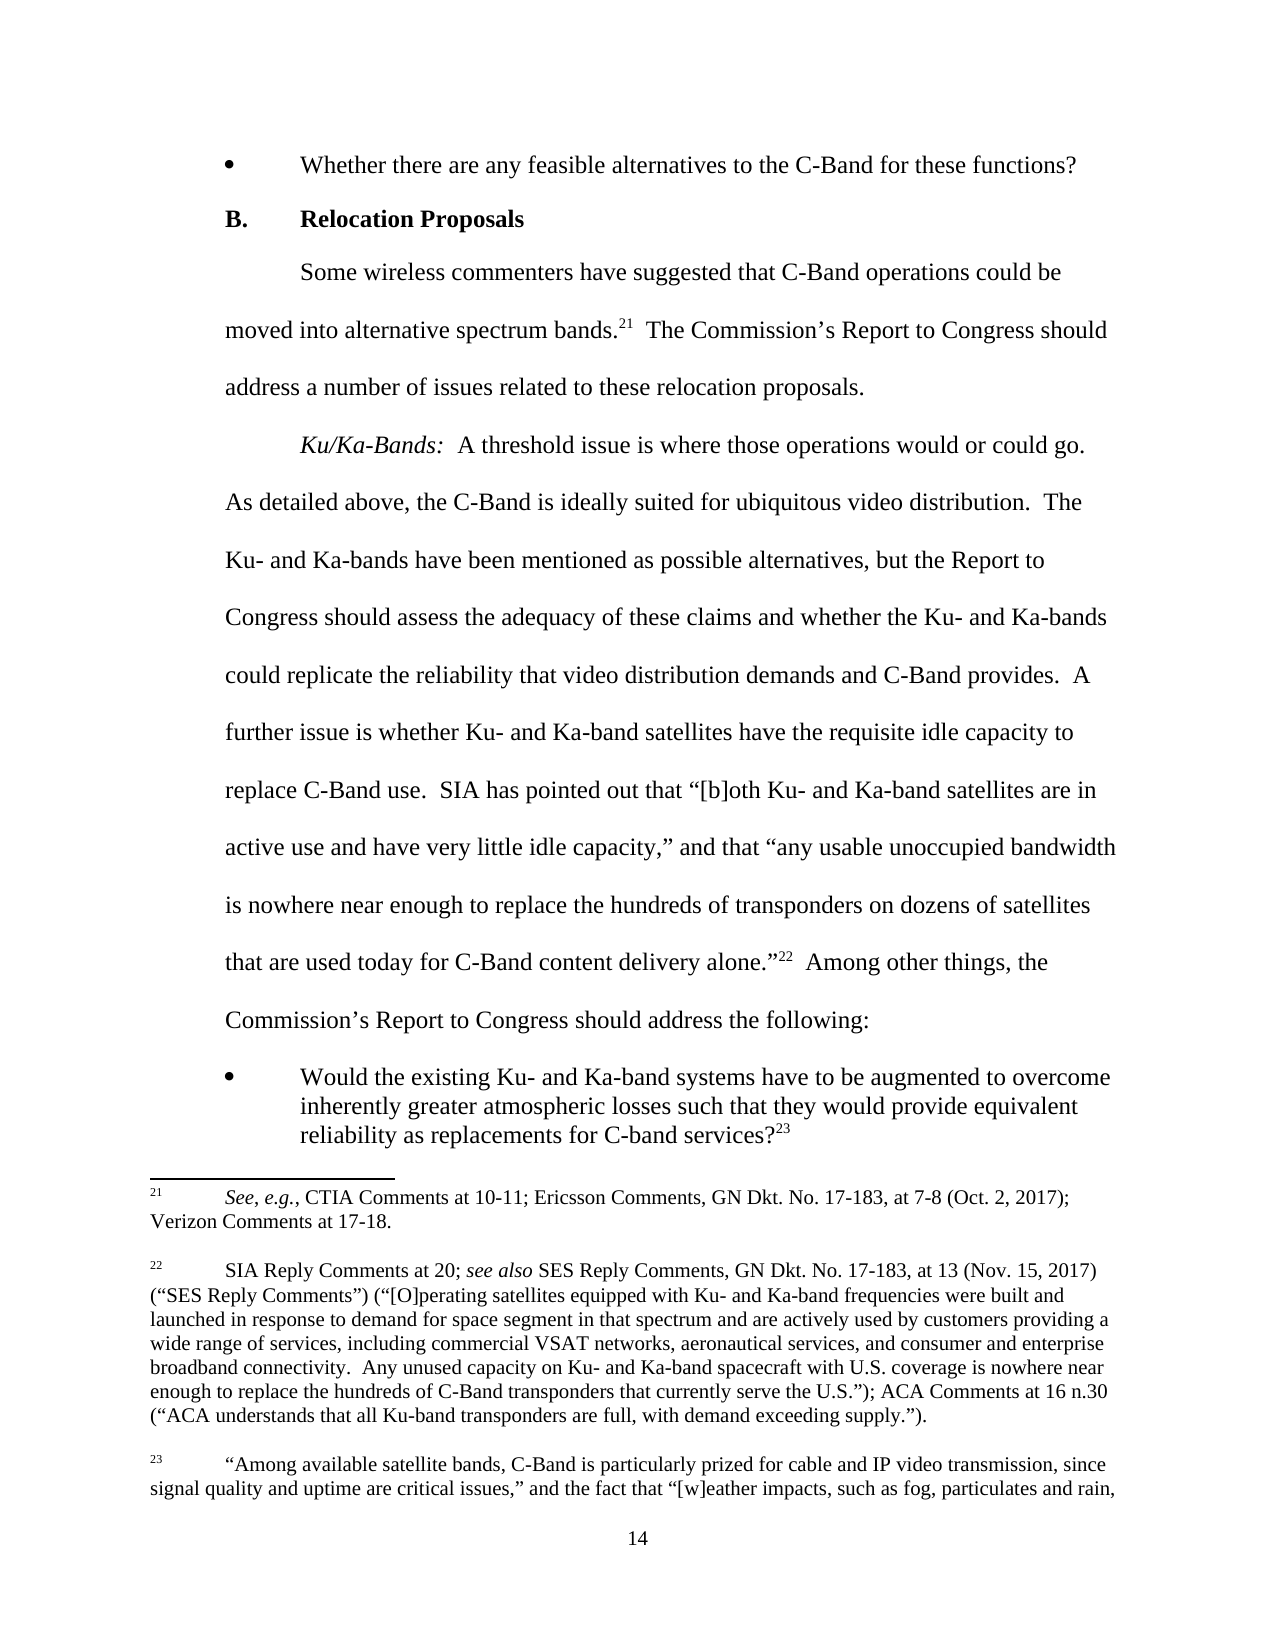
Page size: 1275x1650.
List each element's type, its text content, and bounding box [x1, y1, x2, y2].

text Whether there are any feasible alternatives to the C-Band for these functions? [225, 150, 1125, 179]
subtitle Relocation Proposals [225, 204, 1125, 232]
text Some wireless commenters have suggested that C-Band operations could be moved into alternative spectrum bands. The Commission’s Report to Congress should address a number of issues related to these relocation proposals. [225, 257, 1125, 401]
text Would the existing Ku- and Ka-band systems have to be augmented to overcome inherently greater atmospheric losses such that they would provide equivalent reliability as replacements for C-band services? [225, 1062, 1125, 1149]
text Ku/Ka-Bands: A threshold issue is where those operations would or could go. As detailed above, the C-Band is ideally suited for ubiquitous video distribution. The Ku- and Ka-bands have been mentioned as possible alternatives, but the Report to Congress should assess the adequacy of these claims and whether the Ku- and Ka-bands could replicate the reliability that video distribution demands and C-Band provides. A further issue is whether Ku- and Ka-band satellites have the requisite idle capacity to replace C-Band use. SIA has pointed out that “[b]oth Ku- and Ka-band satellites are in active use and have very little idle capacity,” and that “any usable unoccupied bandwidth is nowhere near enough to replace the hundreds of transponders on dozens of satellites that are used today for C-Band content delivery alone.” Among other things, the Commission’s Report to Congress should address the following: [225, 430, 1125, 1034]
